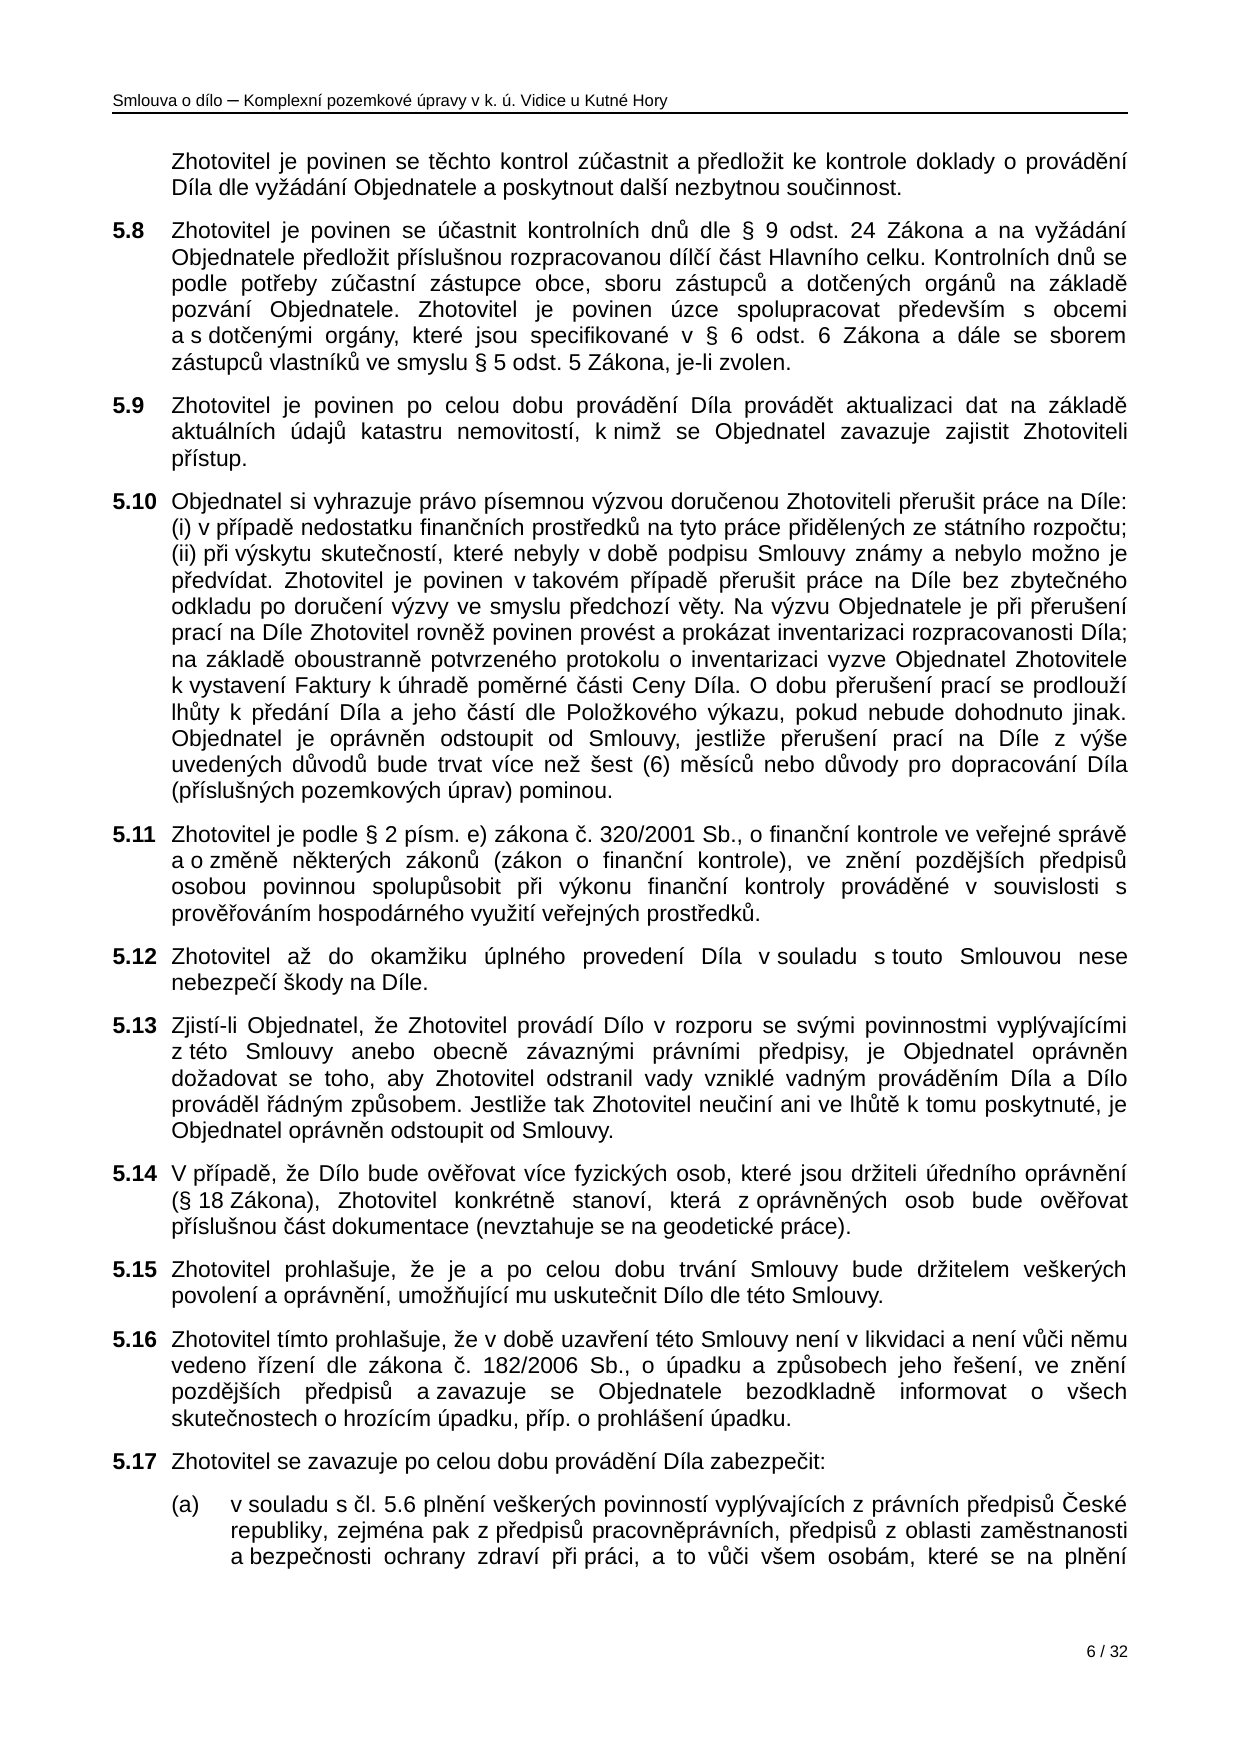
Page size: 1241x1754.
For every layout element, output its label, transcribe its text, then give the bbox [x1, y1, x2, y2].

text Zhotovitel je podle § 2 písm. e) zákona č. 320/2001 Sb., o finanční kontrole ve veřejné správě a o změně některých zákonů (zákon o finanční kontrole), ve znění pozdějších předpisů osobou povinnou spolupůsobit při výkonu finanční kontroly prováděné v souvislosti s prověřováním hospodárného využití veřejných prostředků. [112, 821, 1128, 926]
text Objednatel si vyhrazuje právo písemnou výzvou doručenou Zhotoviteli přerušit práce na Díle: (i) v případě nedostatku finančních prostředků na tyto práce přidělených ze státního rozpočtu; (ii) při výskytu skutečností, které nebyly v době podpisu Smlouvy známy a nebylo možno je předvídat. Zhotovitel je povinen v takovém případě přerušit práce na Díle bez zbytečného odkladu po doručení výzvy ve smyslu předchozí věty. Na výzvu Objednatele je při přerušení prací na Díle Zhotovitel rovněž povinen provést a prokázat inventarizaci rozpracovanosti Díla; na základě oboustranně potvrzeného protokolu o inventarizaci vyzve Objednatel Zhotovitele k vystavení Faktury k úhradě poměrné části Ceny Díla. O dobu přerušení prací se prodlouží lhůty k předání Díla a jeho částí dle Položkového výkazu, pokud nebude dohodnuto jinak. Objednatel je oprávněn odstoupit od Smlouvy, jestliže přerušení prací na Díle z výše uvedených důvodů bude trvat více než šest (6) měsíců nebo důvody pro dopracování Díla (příslušných pozemkových úprav) pominou. [112, 488, 1128, 804]
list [171, 1491, 1128, 1570]
text V případě, že Dílo bude ověřovat více fyzických osob, které jsou držiteli úředního oprávnění (§ 18 Zákona), Zhotovitel konkrétně stanoví, která z oprávněných osob bude ověřovat příslušnou část dokumentace (nevztahuje se na geodetické práce). [112, 1160, 1128, 1239]
text Zhotovitel je povinen po celou dobu provádění Díla provádět aktualizaci dat na základě aktuálních údajů katastru nemovitostí, k nimž se Objednatel zavazuje zajistit Zhotoviteli přístup. [112, 392, 1128, 471]
text Zhotovitel je povinen se účastnit kontrolních dnů dle § 9 odst. 24 Zákona a na vyžádání Objednatele předložit příslušnou rozpracovanou dílčí část Hlavního celku. Kontrolních dnů se podle potřeby zúčastní zástupce obce, sboru zástupců a dotčených orgánů na základě pozvání Objednatele. Zhotovitel je povinen úzce spolupracovat především s obcemi a s dotčenými orgány, které jsou specifikované v § 6 odst. 6 Zákona a dále se sborem zástupců vlastníků ve smyslu § 5 odst. 5 Zákona, je-li zvolen. [112, 217, 1128, 375]
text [112, 148, 1128, 200]
text Zhotovitel až do okamžiku úplného provedení Díla v souladu s touto Smlouvou nese nebezpečí škody na Díle. [112, 943, 1128, 995]
text Zhotovitel se zavazuje po celou dobu provádění Díla zabezpečit: [112, 1448, 1128, 1474]
text Zhotovitel tímto prohlašuje, že v době uzavření této Smlouvy není v likvidaci a není vůči němu vedeno řízení dle zákona č. 182/2006 Sb., o úpadku a způsobech jeho řešení, ve znění pozdějších předpisů a zavazuje se Objednatele bezodkladně informovat o všech skutečnostech o hrozícím úpadku, příp. o prohlášení úpadku. [112, 1326, 1128, 1431]
text Zhotovitel prohlašuje, že je a po celou dobu trvání Smlouvy bude držitelem veškerých povolení a oprávnění, umožňující mu uskutečnit Dílo dle této Smlouvy. [112, 1256, 1128, 1309]
text Zjistí-li Objednatel, že Zhotovitel provádí Dílo v rozporu se svými povinnostmi vyplývajícími z této Smlouvy anebo obecně závaznými právními předpisy, je Objednatel oprávněn dožadovat se toho, aby Zhotovitel odstranil vady vzniklé vadným prováděním Díla a Dílo prováděl řádným způsobem. Jestliže tak Zhotovitel neučiní ani ve lhůtě k tomu poskytnuté, je Objednatel oprávněn odstoupit od Smlouvy. [112, 1012, 1128, 1144]
